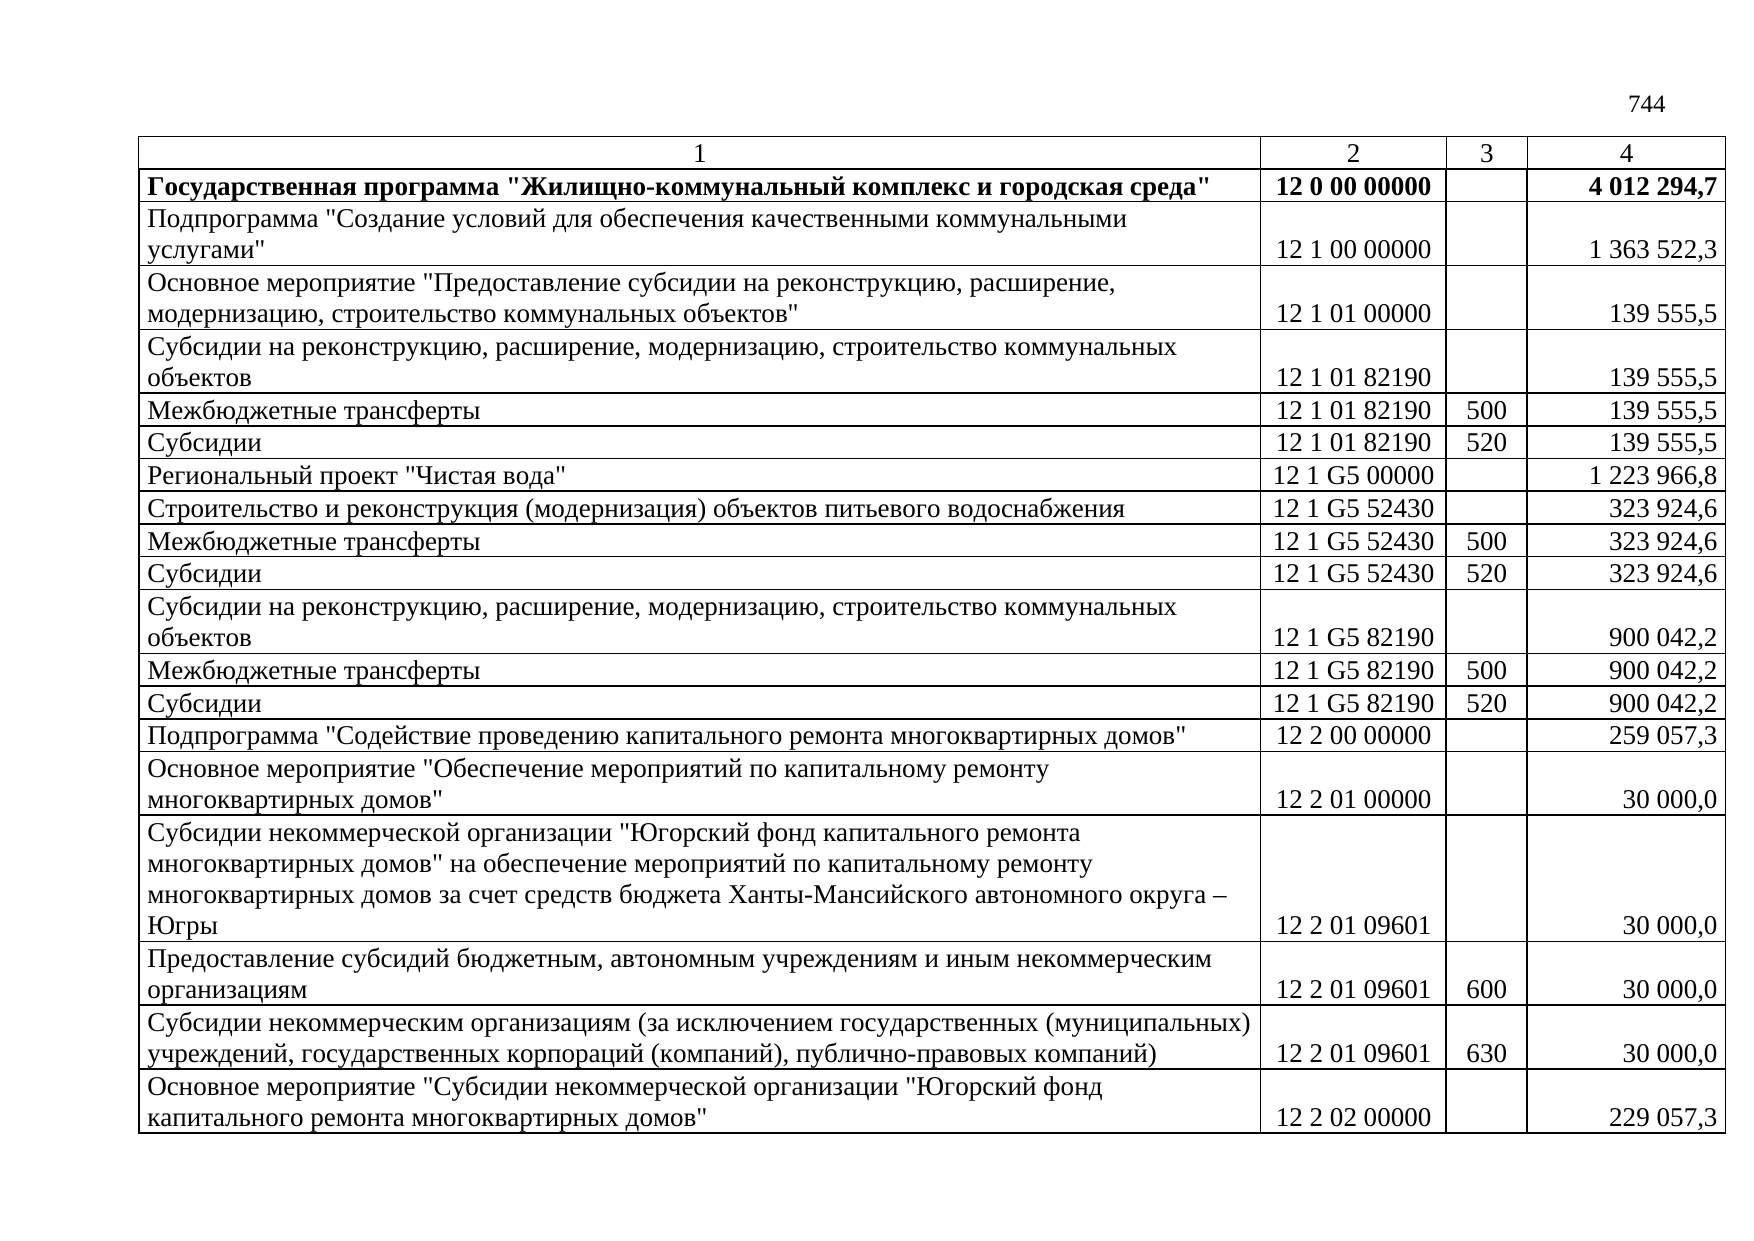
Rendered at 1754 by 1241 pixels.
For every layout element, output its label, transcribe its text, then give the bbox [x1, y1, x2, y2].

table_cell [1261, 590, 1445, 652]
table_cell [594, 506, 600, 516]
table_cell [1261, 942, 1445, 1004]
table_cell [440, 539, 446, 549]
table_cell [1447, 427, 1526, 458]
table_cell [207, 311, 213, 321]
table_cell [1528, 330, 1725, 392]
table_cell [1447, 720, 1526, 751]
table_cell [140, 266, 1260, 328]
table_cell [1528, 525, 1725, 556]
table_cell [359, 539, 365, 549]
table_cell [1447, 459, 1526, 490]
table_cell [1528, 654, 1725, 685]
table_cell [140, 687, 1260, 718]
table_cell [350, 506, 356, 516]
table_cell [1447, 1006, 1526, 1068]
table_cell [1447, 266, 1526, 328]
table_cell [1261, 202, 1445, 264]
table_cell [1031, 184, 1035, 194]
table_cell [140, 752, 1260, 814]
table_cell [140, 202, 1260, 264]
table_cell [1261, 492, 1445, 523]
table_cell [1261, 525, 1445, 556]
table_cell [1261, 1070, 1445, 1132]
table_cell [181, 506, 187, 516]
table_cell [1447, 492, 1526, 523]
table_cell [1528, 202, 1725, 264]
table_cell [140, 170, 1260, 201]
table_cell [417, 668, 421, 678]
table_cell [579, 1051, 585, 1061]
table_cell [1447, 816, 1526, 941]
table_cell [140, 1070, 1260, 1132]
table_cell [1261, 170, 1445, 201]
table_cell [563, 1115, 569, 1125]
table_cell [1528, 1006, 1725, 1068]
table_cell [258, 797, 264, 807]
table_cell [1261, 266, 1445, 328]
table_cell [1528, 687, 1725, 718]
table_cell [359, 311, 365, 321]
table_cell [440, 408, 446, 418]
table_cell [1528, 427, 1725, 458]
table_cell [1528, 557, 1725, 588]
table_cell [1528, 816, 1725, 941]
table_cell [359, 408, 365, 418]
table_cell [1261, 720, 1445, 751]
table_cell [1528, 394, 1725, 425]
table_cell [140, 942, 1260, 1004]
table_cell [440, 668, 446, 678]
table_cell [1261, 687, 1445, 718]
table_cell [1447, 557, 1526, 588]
table_header 3 [1447, 137, 1527, 168]
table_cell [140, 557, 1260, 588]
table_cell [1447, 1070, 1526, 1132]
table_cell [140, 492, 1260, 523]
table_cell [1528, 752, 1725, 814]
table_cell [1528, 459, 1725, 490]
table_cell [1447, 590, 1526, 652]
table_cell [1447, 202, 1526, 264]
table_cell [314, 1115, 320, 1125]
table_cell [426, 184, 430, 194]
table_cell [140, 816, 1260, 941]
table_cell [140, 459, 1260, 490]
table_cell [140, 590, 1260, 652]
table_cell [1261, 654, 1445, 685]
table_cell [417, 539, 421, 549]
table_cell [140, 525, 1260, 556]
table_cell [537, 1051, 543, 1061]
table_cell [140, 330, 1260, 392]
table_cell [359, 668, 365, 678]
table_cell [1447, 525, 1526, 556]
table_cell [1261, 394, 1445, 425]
table_header 1 [139, 137, 1260, 168]
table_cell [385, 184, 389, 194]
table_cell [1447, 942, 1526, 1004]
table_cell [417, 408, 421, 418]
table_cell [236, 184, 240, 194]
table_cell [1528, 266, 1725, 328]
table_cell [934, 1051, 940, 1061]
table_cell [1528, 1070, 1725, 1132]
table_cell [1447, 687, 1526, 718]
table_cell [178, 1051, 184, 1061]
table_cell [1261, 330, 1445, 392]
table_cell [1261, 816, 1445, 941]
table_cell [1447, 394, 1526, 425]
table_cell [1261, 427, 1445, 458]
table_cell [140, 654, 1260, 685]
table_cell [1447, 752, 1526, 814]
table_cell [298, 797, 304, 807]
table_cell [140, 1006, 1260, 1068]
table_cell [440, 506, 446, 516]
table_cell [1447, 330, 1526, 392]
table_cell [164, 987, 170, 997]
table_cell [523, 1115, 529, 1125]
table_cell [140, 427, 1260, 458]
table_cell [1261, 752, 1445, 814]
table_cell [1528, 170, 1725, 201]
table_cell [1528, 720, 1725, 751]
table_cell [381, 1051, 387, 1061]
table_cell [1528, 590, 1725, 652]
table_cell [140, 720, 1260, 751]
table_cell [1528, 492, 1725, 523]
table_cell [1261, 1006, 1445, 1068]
table_header 4 [1528, 137, 1725, 168]
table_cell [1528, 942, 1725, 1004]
table_header 2 [1261, 137, 1446, 168]
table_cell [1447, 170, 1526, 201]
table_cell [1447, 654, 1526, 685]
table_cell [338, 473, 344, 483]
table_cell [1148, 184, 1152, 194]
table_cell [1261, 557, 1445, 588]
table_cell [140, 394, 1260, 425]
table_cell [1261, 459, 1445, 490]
